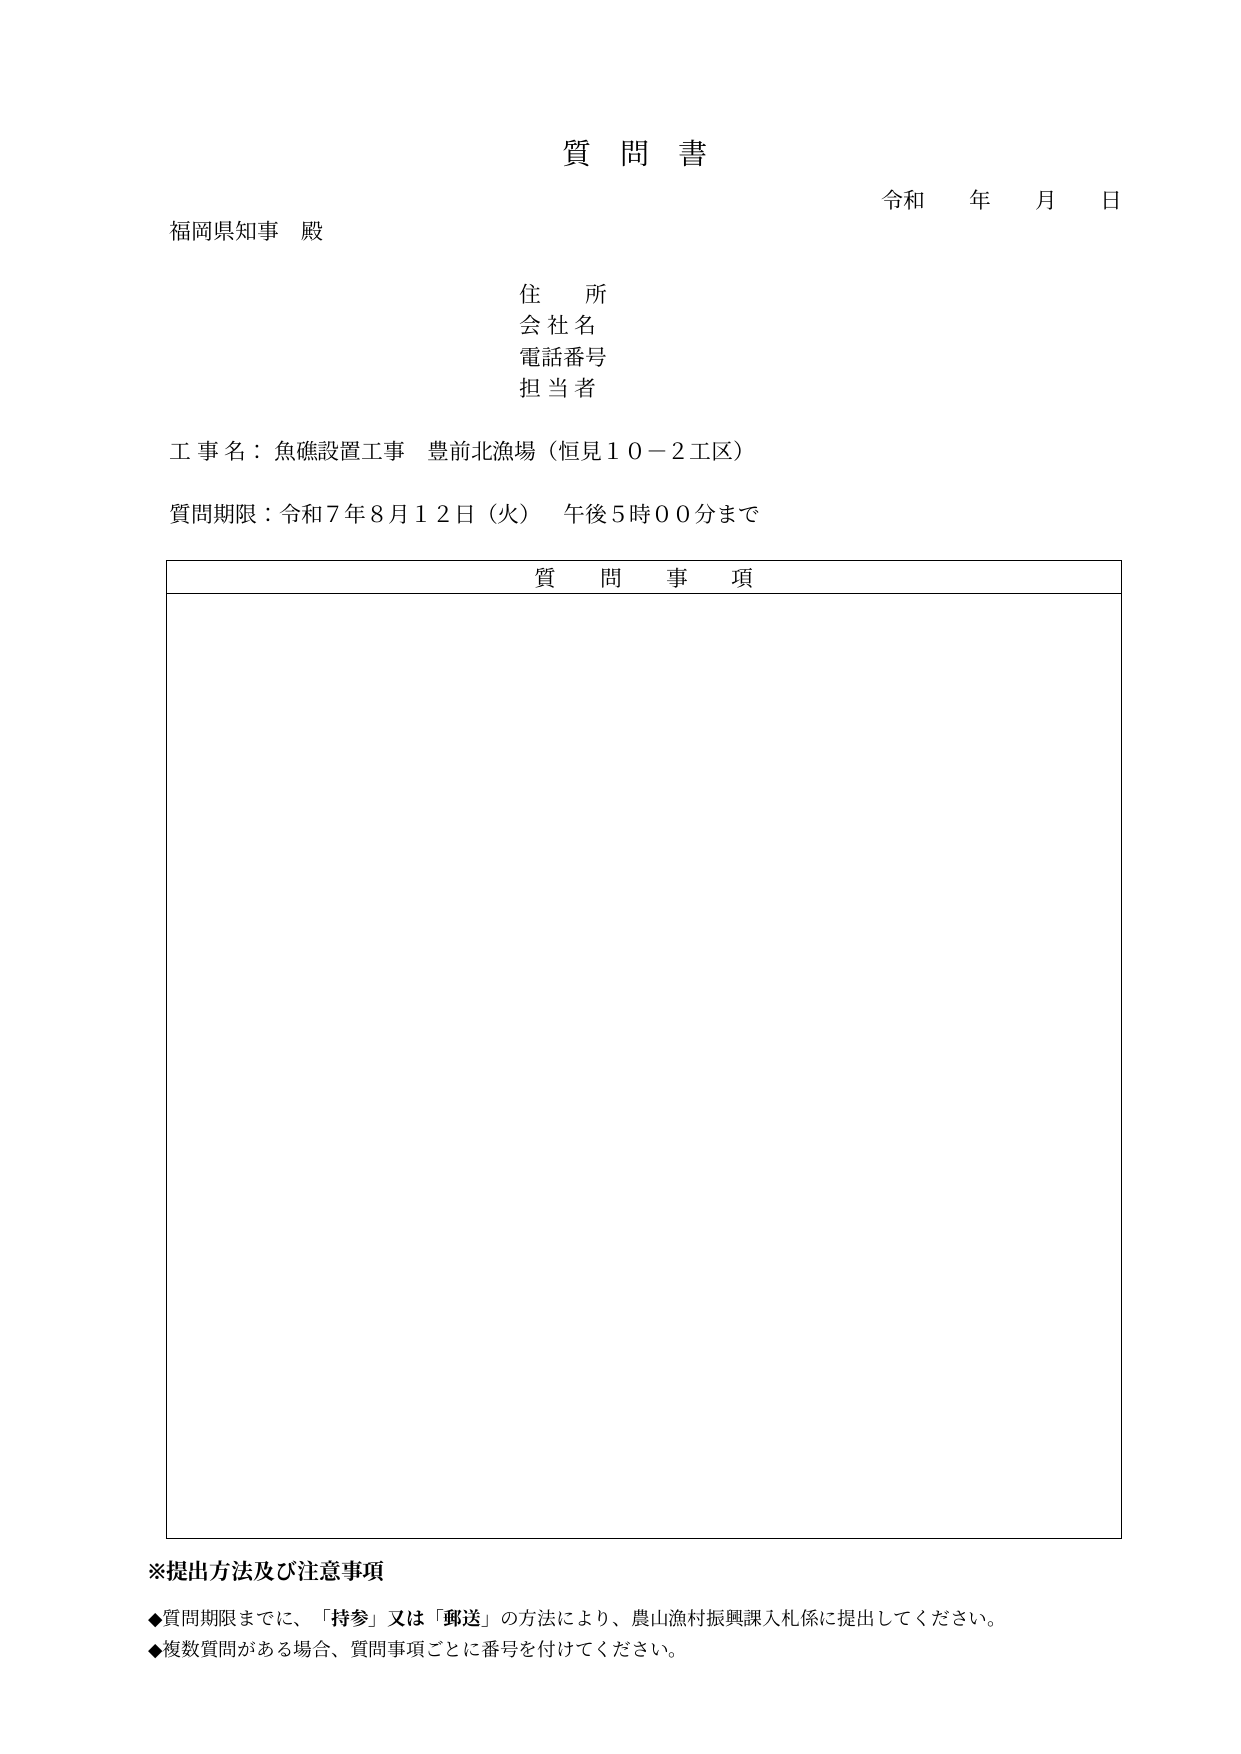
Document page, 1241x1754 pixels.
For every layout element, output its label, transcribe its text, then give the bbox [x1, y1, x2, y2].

text 質問期限：令和７年８月１２日（火） 午後５時００分まで [148, 497, 1122, 529]
text ◆質問期限までに、「持参」又は「郵送」の方法により、農山漁村振興課入札係に提出してください。 [148, 1602, 1122, 1633]
text ※提出方法及び注意事項 [148, 1539, 1122, 1602]
text ◆複数質問がある場合、質問事項ごとに番号を付けてください。 [148, 1633, 1122, 1664]
text 電話番号 [148, 340, 1122, 372]
text 令和 年 月 日 [148, 183, 1122, 214]
text 住 所 [148, 277, 1122, 309]
text 福岡県知事 殿 [148, 214, 1122, 246]
text 担 当 者 [148, 372, 1122, 403]
table_header 質 問 事 項 [167, 561, 1121, 593]
text 質 問 書 [148, 120, 1122, 183]
table_cell [167, 594, 1121, 1538]
text 工 事 名： 魚礁設置工事 豊前北漁場（恒見１０－２工区） [169, 434, 1122, 466]
text 会 社 名 [148, 309, 1122, 340]
